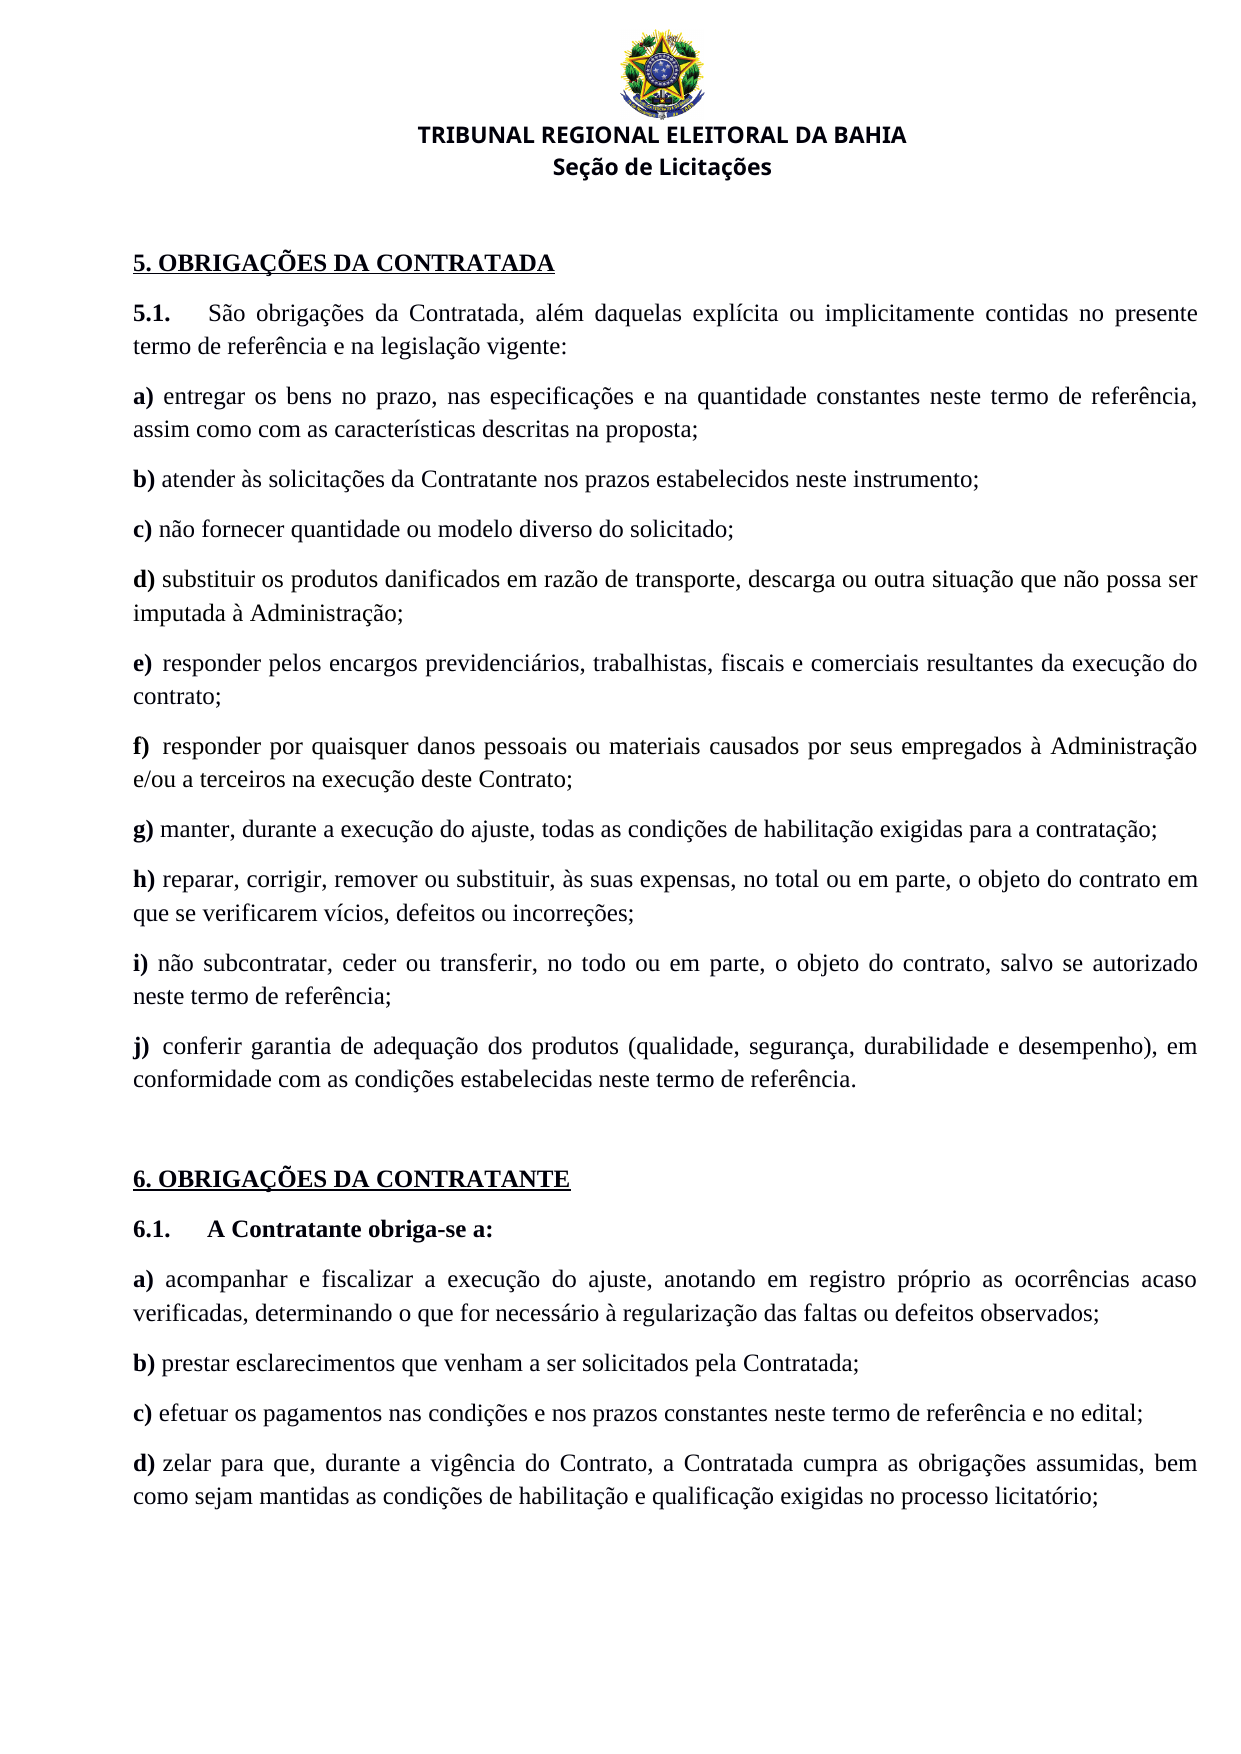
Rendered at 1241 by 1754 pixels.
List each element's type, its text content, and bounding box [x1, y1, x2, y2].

text f) responder por quaisquer danos pessoais ou materiais causados por seus empregados à Administração e/ou a terceiros na execução deste Contrato; [133, 728, 1199, 794]
text b) prestar esclarecimentos que venham a ser solicitados pela Contratada; [133, 1344, 1199, 1378]
text 6.1. A Contratante obriga-se a: [133, 1211, 1193, 1244]
text b) atender às solicitações da Contratante nos prazos estabelecidos neste instrumento; [133, 461, 1199, 494]
text d) substituir os produtos danificados em razão de transporte, descarga ou outra situação que não possa ser imputada à Administração; [133, 561, 1199, 628]
text 5.1. São obrigações da Contratada, além daquelas explícita ou implicitamente contidas no presente termo de referência e na legislação vigente: [133, 294, 1199, 361]
text e) responder pelos encargos previdenciários, trabalhistas, fiscais e comerciais resultantes da execução do contrato; [133, 644, 1199, 711]
text h) reparar, corrigir, remover ou substituir, às suas expensas, no total ou em parte, o objeto do contrato em que se verificarem vícios, defeitos ou incorreções; [133, 861, 1199, 928]
text j) conferir garantia de adequação dos produtos (qualidade, segurança, durabilidade e desempenho), em conformidade com as condições estabelecidas neste termo de referência. [133, 1028, 1199, 1094]
text a) entregar os bens no prazo, nas especificações e na quantidade constantes neste termo de referência, assim como com as características descritas na proposta; [133, 378, 1199, 444]
text a) acompanhar e fiscalizar a execução do ajuste, anotando em registro próprio as ocorrências acaso verificadas, determinando o que for necessário à regularização das faltas ou defeitos observados; [133, 1261, 1199, 1328]
text c) não fornecer quantidade ou modelo diverso do solicitado; [133, 511, 1199, 544]
text 6. OBRIGAÇÕES DA CONTRATANTE [133, 1161, 1166, 1194]
text i) não subcontratar, ceder ou transferir, no todo ou em parte, o objeto do contrato, salvo se autorizado neste termo de referência; [133, 944, 1199, 1011]
text d) zelar para que, durante a vigência do Contrato, a Contratada cumpra as obrigações assumidas, bem como sejam mantidas as condições de habilitação e qualificação exigidas no processo licitatório; [133, 1444, 1199, 1511]
text 5. OBRIGAÇÕES DA CONTRATADA [133, 244, 1166, 278]
text c) efetuar os pagamentos nas condições e nos prazos constantes neste termo de referência e no edital; [133, 1394, 1199, 1428]
text g) manter, durante a execução do ajuste, todas as condições de habilitação exigidas para a contratação; [133, 811, 1199, 844]
